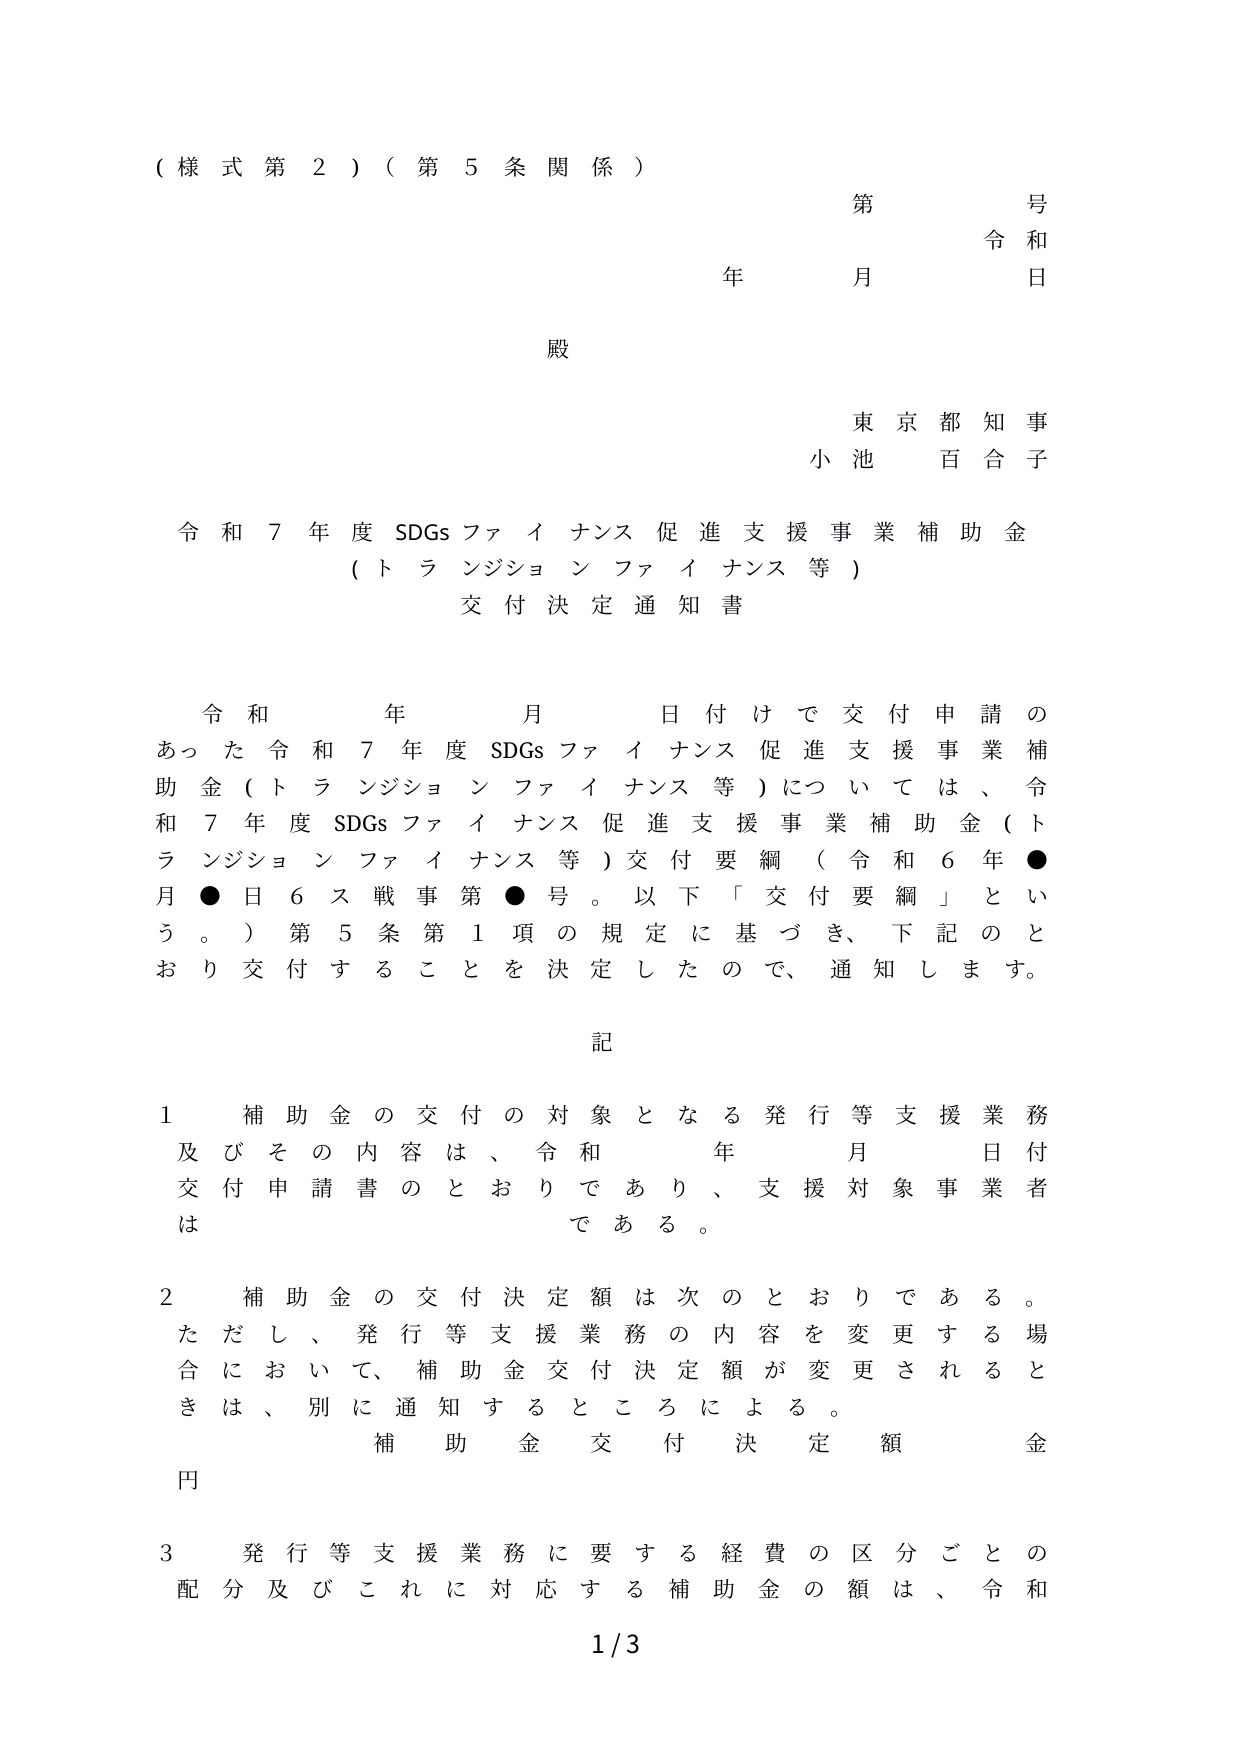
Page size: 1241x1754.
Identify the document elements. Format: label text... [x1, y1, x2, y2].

text 令和 年 月 日付けで交付申請のあった令和７年度SDGsファイナンス促進支援事業補助金(トランジションファイナンス等)については、令和７年度SDGsファイナンス促進支援事業補助金(トランジションファイナンス等)交付要綱（令和６年●月●日６ス戦事第●号。以下「交付要綱」という。）第５条第１項の規定に基づき、下記のとおり交付することを決定したので、通知します。 [156, 695, 1070, 986]
text ２ 補助金の交付決定額は次のとおりである。ただし、発行等支援業務の内容を変更する場合において、補助金交付決定額が変更されるときは、別に通知するところによる。 [156, 1278, 1070, 1424]
text 東京都知事 小池 百合子 [768, 403, 1070, 476]
text 令和 年 月 日 [681, 221, 1070, 294]
text (様式第２)（第５条関係） [156, 148, 1070, 184]
text 第 号 [506, 184, 1070, 221]
text １ 補助金の交付の対象となる発行等支援業務及びその内容は、令和 年 月 日付交付申請書のとおりであり、支援対象事業者は である。 [156, 1096, 1070, 1242]
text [156, 1533, 1070, 1606]
text 殿 [156, 330, 1070, 367]
text 補助金交付決定額 金 円 [156, 1424, 1070, 1497]
text 令和７年度SDGsファイナンス促進支援事業補助金(トランジションファイナンス等) [156, 512, 1070, 585]
text 交付決定通知書 [156, 585, 1070, 622]
text 記 [156, 1023, 1070, 1059]
